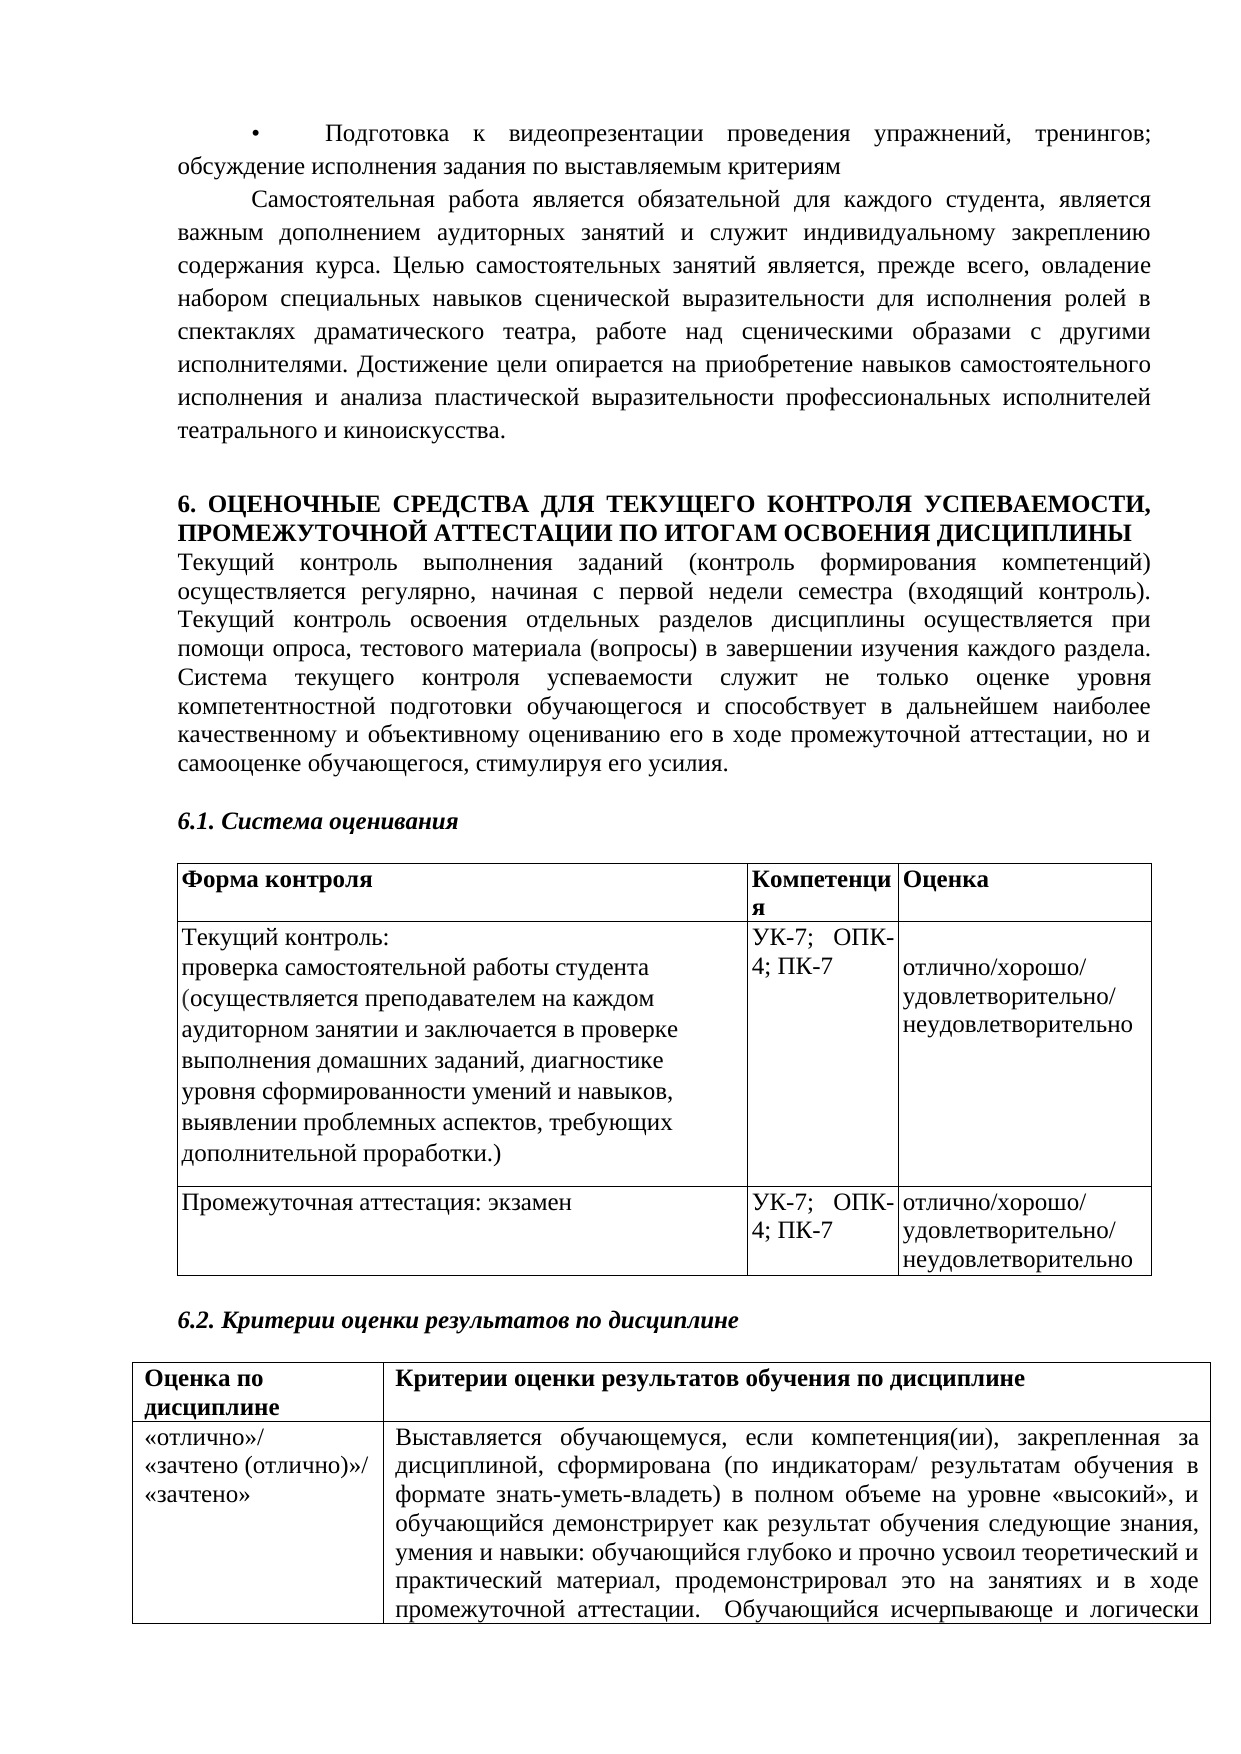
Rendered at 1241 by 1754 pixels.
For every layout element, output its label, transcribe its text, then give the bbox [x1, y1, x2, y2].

table_cell Промежуточная аттестация: экзамен [178, 1187, 747, 1275]
table_header Компетенция [748, 864, 898, 921]
table_header Оценка [899, 864, 1151, 921]
table_header Оценка по дисциплине [133, 1363, 383, 1421]
table_cell проверка самостоятельной работы студента (осуществляется преподавателем на каждом аудиторном занятии и заключается в проверке выполнения домашних заданий, диагностике уровня сформированности умений и навыков, выявлении проблемных аспектов, требующих дополнительной проработки.) [178, 951, 747, 1186]
text 6.2. Критерии оценки результатов по дисциплине [177, 1305, 1152, 1333]
table_header Форма контроля [178, 864, 747, 921]
table_cell [899, 922, 1151, 951]
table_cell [384, 1422, 1210, 1623]
table_cell УК-7; ОПК-4; ПК-7 [748, 922, 898, 1186]
table_cell Текущий контроль: [178, 922, 747, 951]
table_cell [133, 1422, 383, 1623]
text 6. ОЦЕНОЧНЫЕ СРЕДСТВА ДЛЯ ТЕКУЩЕГО КОНТРОЛЯ УСПЕВАЕМОСТИ, ПРОМЕЖУТОЧНОЙ АТТЕСТАЦИИ ПО ИТОГАМ ОСВОЕНИЯ ДИСЦИПЛИНЫ [177, 489, 1152, 547]
text 6.1. Система оценивания [177, 806, 1152, 834]
table_cell отлично/хорошо/удовлетворительно/неудовлетворительно [899, 1187, 1151, 1275]
table_cell отлично/хорошо/удовлетворительно/неудовлетворительно [899, 951, 1151, 1186]
table_cell УК-7; ОПК-4; ПК-7 [748, 1187, 898, 1275]
text • Подготовка к видеопрезентации проведения упражнений, тренингов; обсуждение исполнения задания по выставляемым критериям [177, 118, 1152, 180]
text Текущий контроль выполнения заданий (контроль формирования компетенций) осуществляется регулярно, начиная с первой недели семестра (входящий контроль). Текущий контроль освоения отдельных разделов дисциплины осуществляется при помощи опроса, тестового материала (вопросы) в завершении изучения каждого раздела. Система текущего контроля успеваемости служит не только оценке уровня компетентностной подготовки обучающегося и способствует в дальнейшем наиболее качественному и объективному оцениванию его в ходе промежуточной аттестации, но и самооценке обучающегося, стимулируя его усилия. [177, 547, 1152, 777]
table_header Критерии оценки результатов обучения по дисциплине [384, 1363, 1210, 1421]
